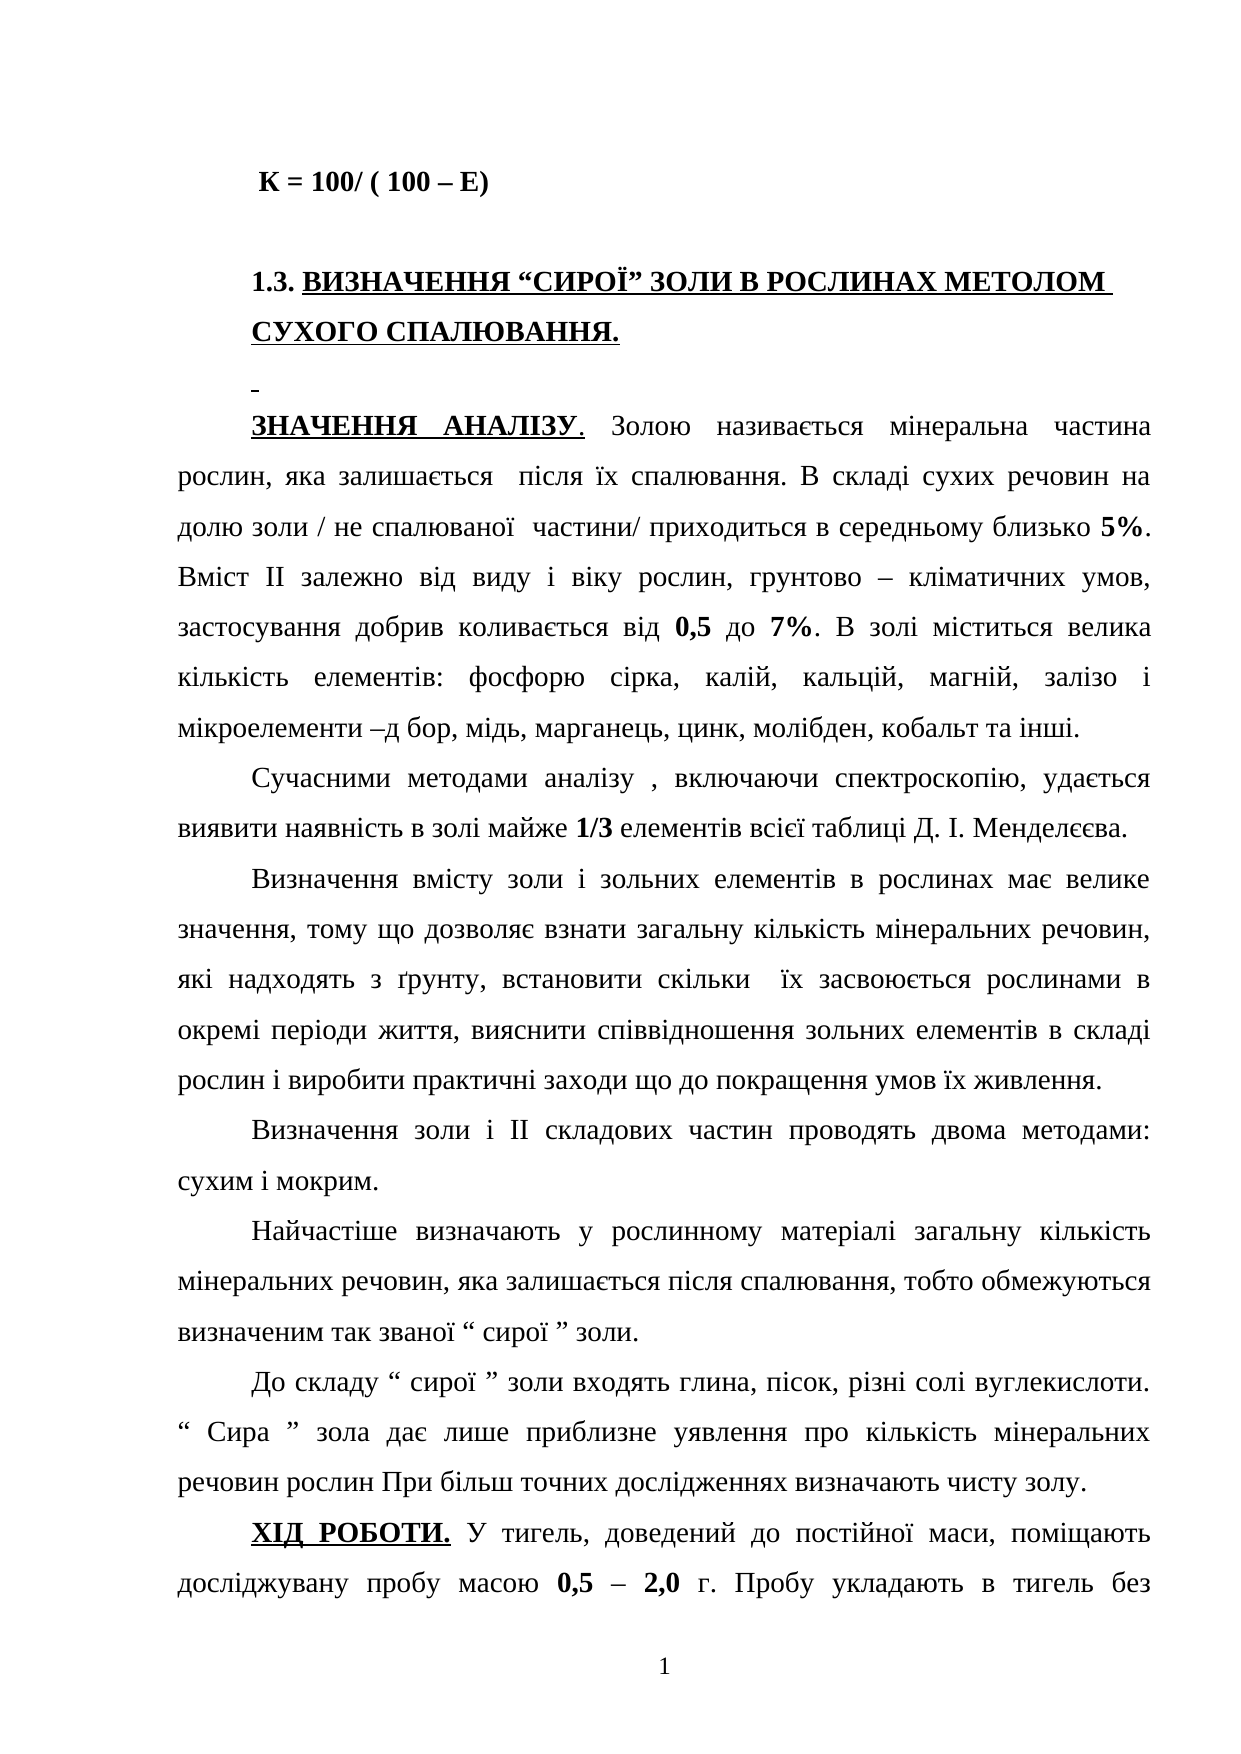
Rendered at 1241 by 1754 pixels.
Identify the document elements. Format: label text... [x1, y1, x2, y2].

text СУХОГО СПАЛЮВАННЯ. [177, 314, 1152, 348]
text Найчастіше визначають у рослинному матеріалі загальну кількість мінеральних речовин, яка залишається після спалювання, тобто обмежуються визначеним так званої “ сирої ” золи. [177, 1213, 1152, 1347]
text До складу “ сирої ” золи входять глина, пісок, різні солі вуглекислоти. “ Сира ” зола дає лише приблизне уявлення про кількість мінеральних речовин рослин При більш точних дослідженнях визначають чисту золу. [177, 1364, 1152, 1498]
text 1.3. ВИЗНАЧЕННЯ “СИРОЇ” ЗОЛИ В РОСЛИНАХ МЕТОЛОМ [177, 264, 1152, 298]
text К = 100/ ( 100 – Е) [177, 164, 1152, 197]
text Визначення вмісту золи і зольних елементів в рослинах має велике значення, тому що дозволяє взнати загальну кількість мінеральних речовин, які надходять з ґрунту, встановити скільки їх засвоюється рослинами в окремі періоди життя, вияснити співвідношення зольних елементів в складі рослин і виробити практичні заходи що до покращення умов їх живлення. [177, 861, 1152, 1096]
text Сучасними методами аналізу , включаючи спектроскопію, удається виявити наявність в золі майже 1/3 елементів всієї таблиці Д. І. Менделєєва. [177, 760, 1152, 844]
text Визначення золи і ІІ складових частин проводять двома методами: сухим і мокрим. [177, 1112, 1152, 1196]
text ЗНАЧЕННЯ АНАЛІЗУ. Золою називається мінеральна частина рослин, яка залишається після їх спалювання. В складі сухих речовин на долю золи / не спалюваної частини/ приходиться в середньому близько 5%. Вміст ІІ залежно від виду і віку рослин, грунтово – кліматичних умов, застосування добрив коливається від 0,5 до 7%. В золі міститься велика кількість елементів: фосфорю сірка, калій, кальцій, магній, залізо і мікроелементи –д бор, мідь, марганець, цинк, молібден, кобальт та інші. [177, 408, 1152, 743]
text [177, 1515, 1152, 1599]
